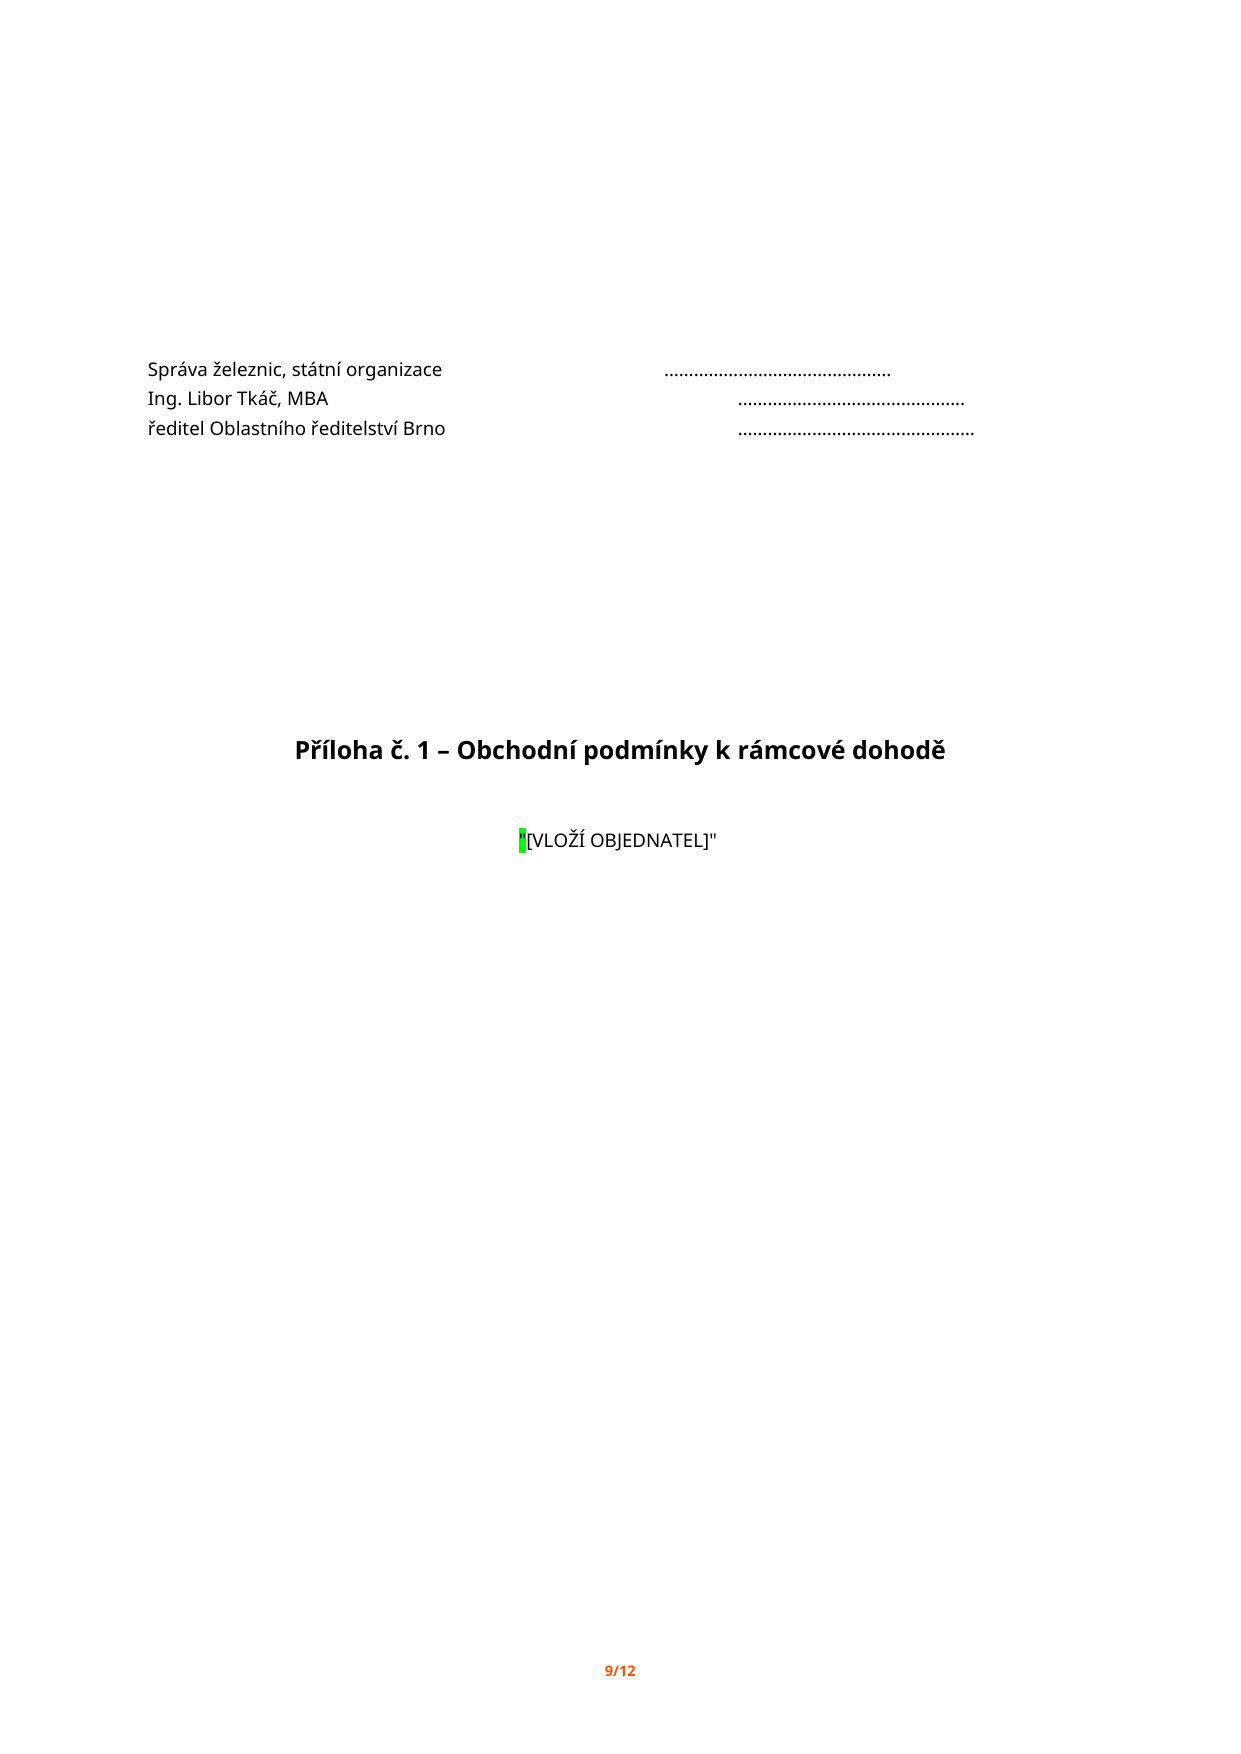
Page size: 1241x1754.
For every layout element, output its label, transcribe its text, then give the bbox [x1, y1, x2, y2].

text Ing. Libor Tkáč, MBA ………………………………………. [148, 386, 1093, 411]
text Správa železnic, státní organizace ………………………………………. [148, 356, 1093, 382]
text Příloha č. 1 – Obchodní podmínky k rámcové dohodě [148, 736, 1093, 765]
text ředitel Oblastního ředitelství Brno ………………………………………… [148, 415, 1093, 440]
